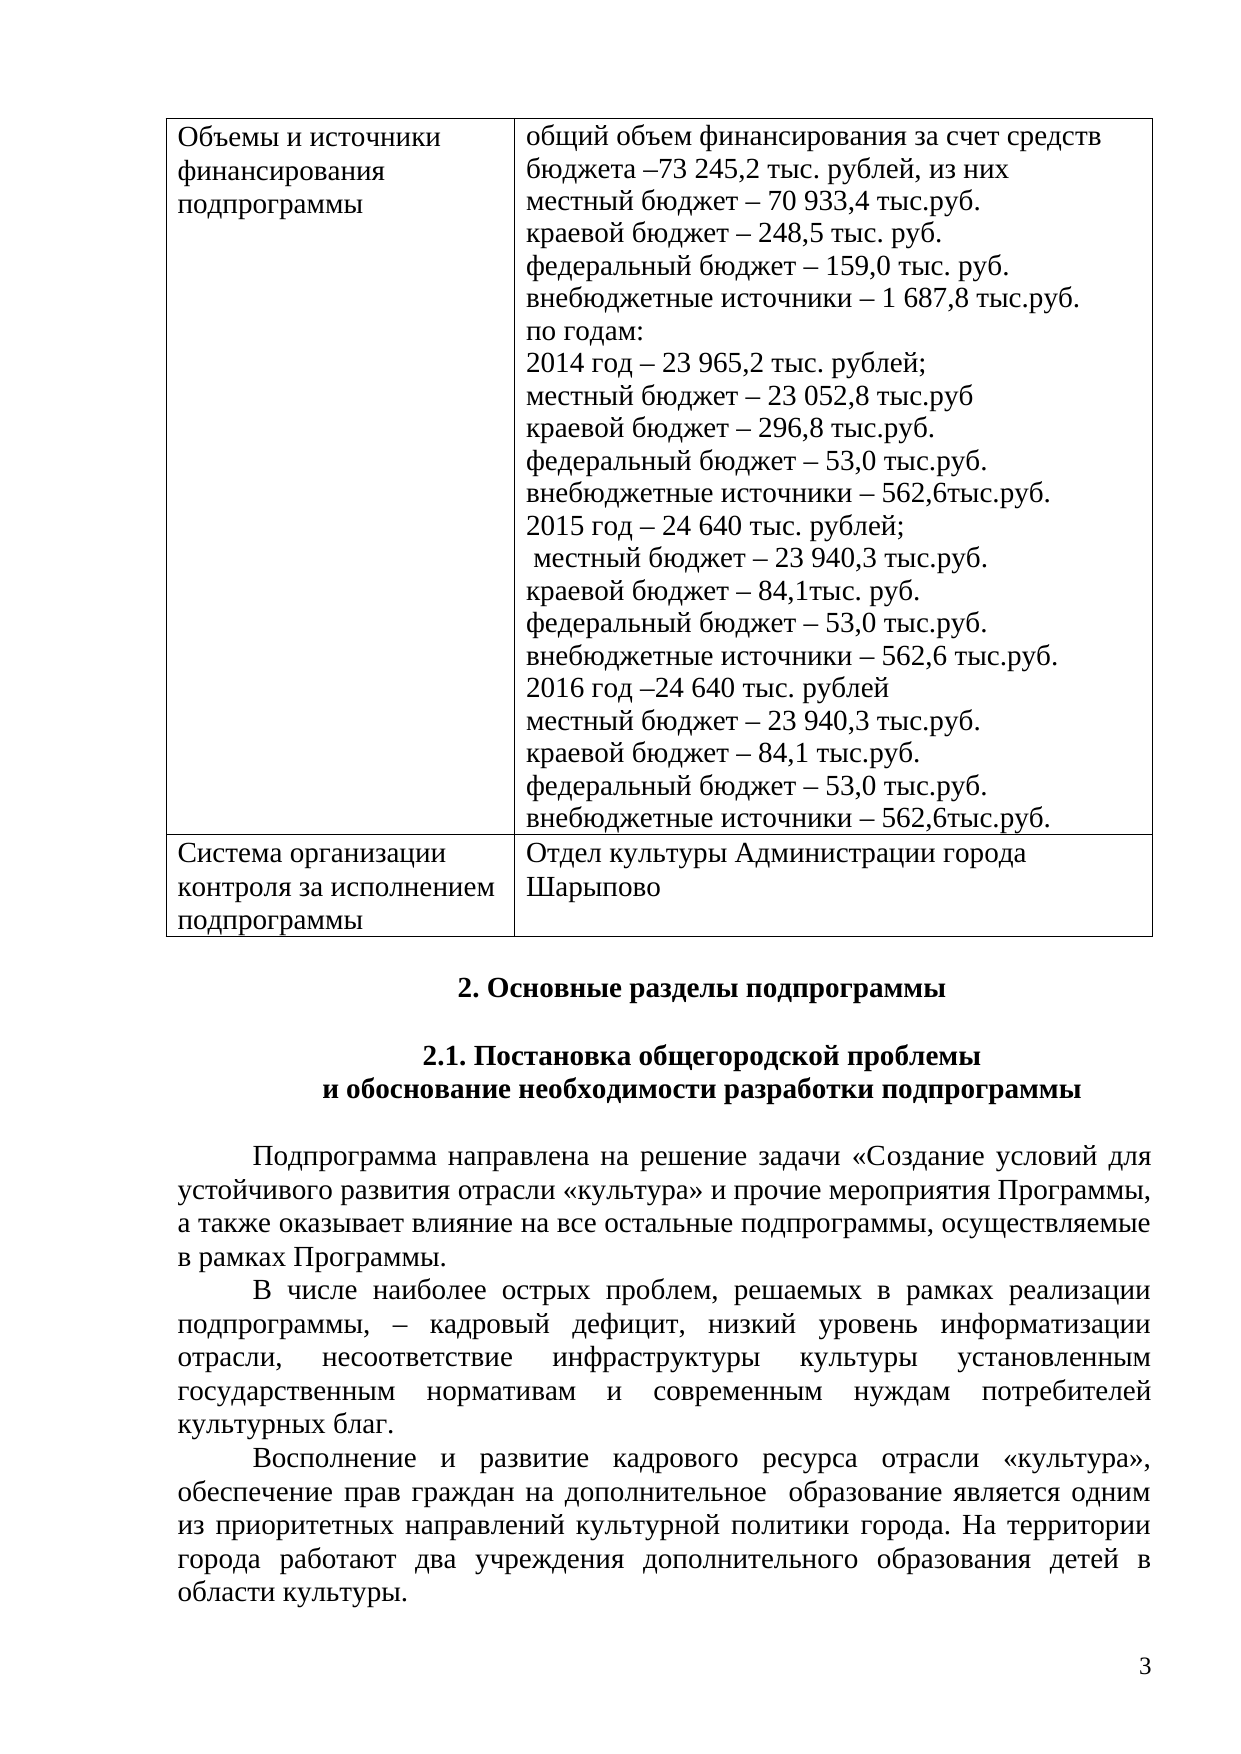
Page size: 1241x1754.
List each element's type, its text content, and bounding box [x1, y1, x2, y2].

text 2. Основные разделы подпрограммы [177, 971, 1152, 1004]
text Подпрограмма направлена на решение задачи «Создание условий для устойчивого развития отрасли «культура» и прочие мероприятия Программы, а также оказывает влияние на все остальные подпрограммы, осуществляемые в рамках Программы. [177, 1138, 1152, 1272]
table_cell общий объем финансирования за счет средств бюджета –73 245,2 тыс. рублей, из них местный бюджет – 70 933,4 тыс.руб. краевой бюджет – 248,5 тыс. руб. федеральный бюджет – 159,0 тыс. руб. внебюджетные источники – 1 687,8 тыс.руб. по годам: 2014 год – 23 965,2 тыс. рублей; местный бюджет – 23 052,8 тыс.руб краевой бюджет – 296,8 тыс.руб. федеральный бюджет – 53,0 тыс.руб. внебюджетные источники – 562,6тыс.руб. 2015 год – 24 640 тыс. рублей; местный бюджет – 23 940,3 тыс.руб. краевой бюджет – 84,1тыс. руб. федеральный бюджет – 53,0 тыс.руб. внебюджетные источники – 562,6 тыс.руб. 2016 год –24 640 тыс. рублей местный бюджет – 23 940,3 тыс.руб. краевой бюджет – 84,1 тыс.руб. федеральный бюджет – 53,0 тыс.руб. внебюджетные источники – 562,6тыс.руб. [515, 119, 1152, 834]
text и обоснование необходимости разработки подпрограммы [177, 1071, 1152, 1105]
text В числе наиболее острых проблем, решаемых в рамках реализации подпрограммы, – кадровый дефицит, низкий уровень информатизации отрасли, несоответствие инфраструктуры культуры установленным государственным нормативам и современным нуждам потребителей культурных благ. [177, 1272, 1152, 1440]
text 2.1. Постановка общегородской проблемы [177, 1038, 1152, 1071]
text Восполнение и развитие кадрового ресурса отрасли «культура», обеспечение прав граждан на дополнительное образование является одним из приоритетных направлений культурной политики города. На территории города работают два учреждения дополнительного образования детей в области культуры. [177, 1440, 1152, 1608]
table_cell Отдел культуры Администрации города Шарыпово [515, 835, 1152, 936]
table_cell Система организации контроля за исполнением подпрограммы [167, 835, 514, 936]
table_cell Объемы и источники финансирования подпрограммы [167, 119, 514, 834]
